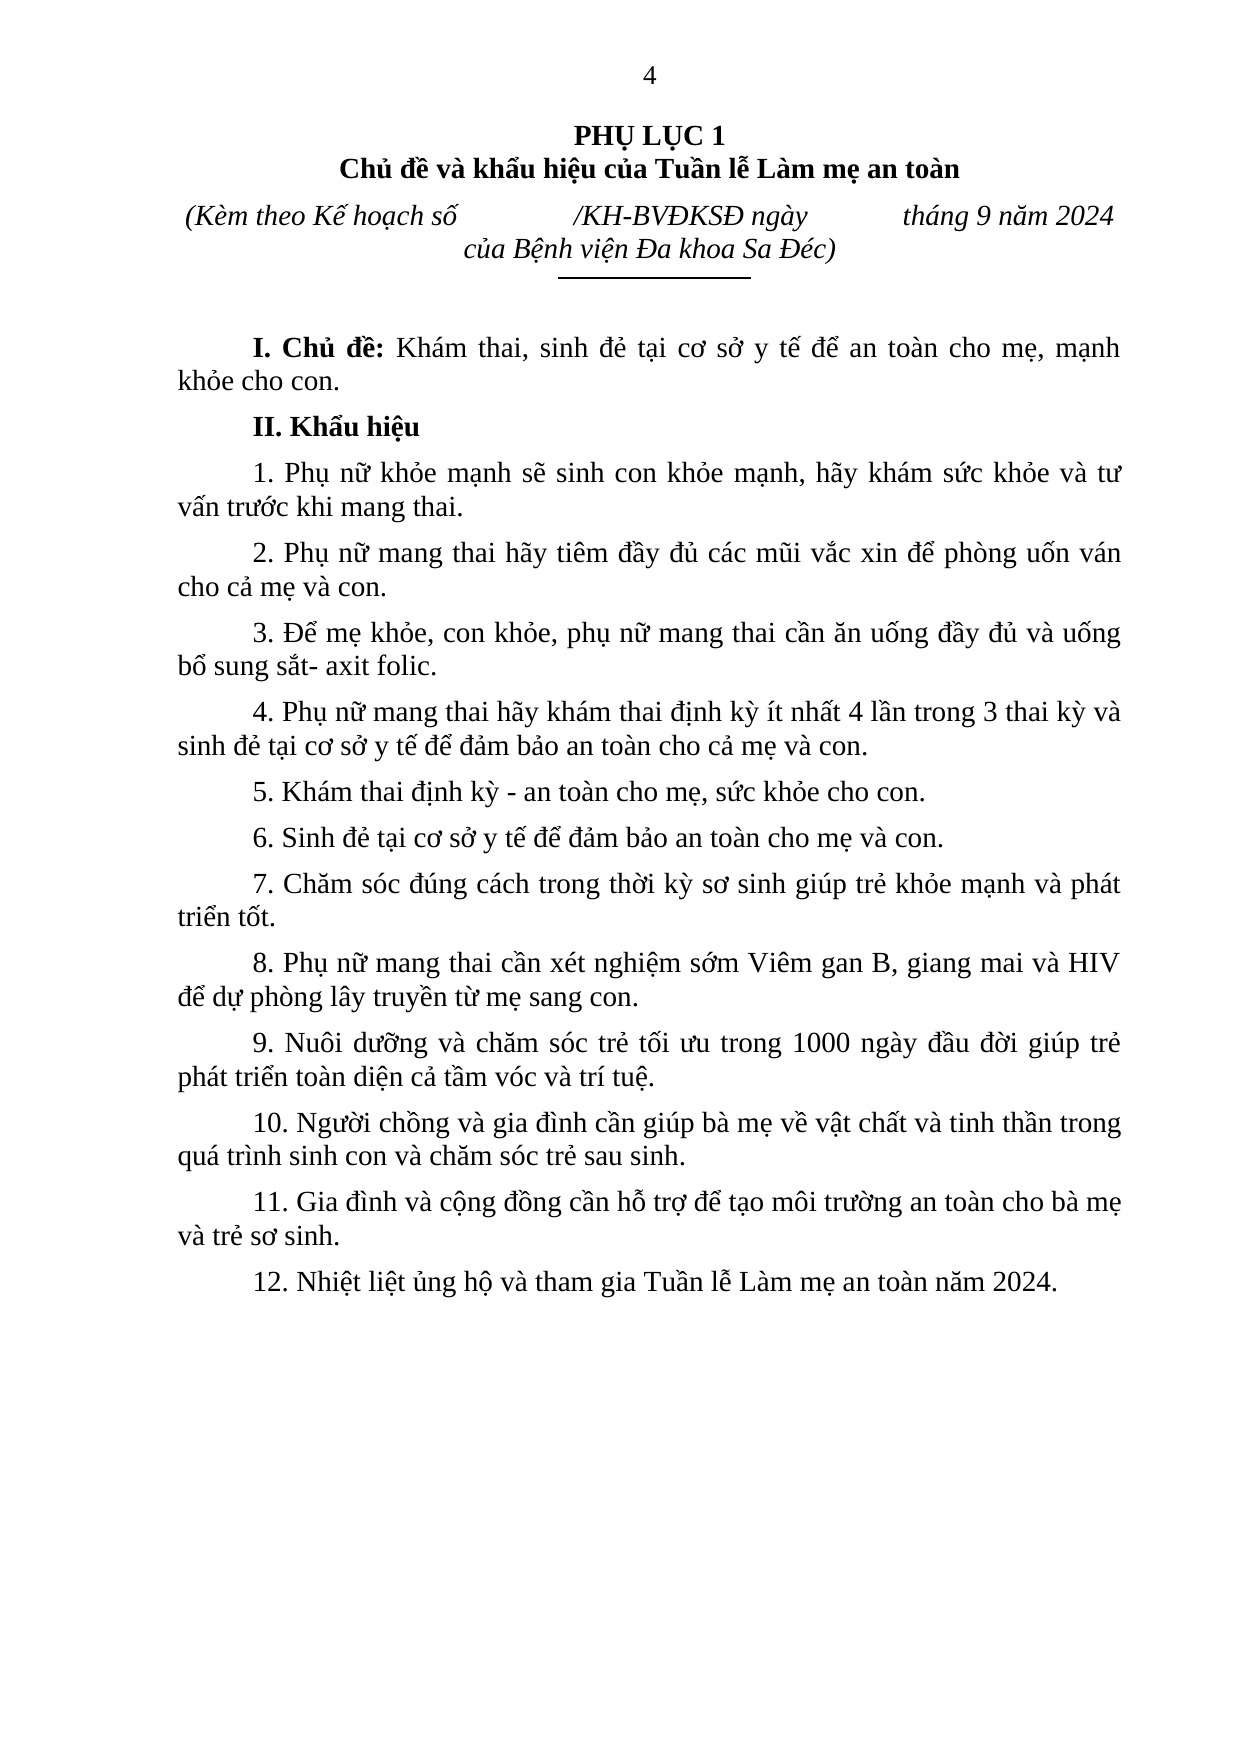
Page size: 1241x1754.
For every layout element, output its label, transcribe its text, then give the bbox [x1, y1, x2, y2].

text 7. Chăm sóc đúng cách trong thời kỳ sơ sinh giúp trẻ khỏe mạnh và phát triển tốt. [177, 866, 1122, 933]
text I. Chủ đề: Khám thai, sinh đẻ tại cơ sở y tế để an toàn cho mẹ, mạnh khỏe cho con. [177, 330, 1122, 397]
text PHỤ LỤC 1 [177, 118, 1122, 152]
text 6. Sinh đẻ tại cơ sở y tế để đảm bảo an toàn cho mẹ và con. [177, 820, 1122, 853]
text 12. Nhiệt liệt ủng hộ và tham gia Tuần lễ Làm mẹ an toàn năm 2024. [177, 1264, 1122, 1297]
text Chủ đề và khẩu hiệu của Tuần lễ Làm mẹ an toàn [177, 152, 1122, 185]
text 3. Để mẹ khỏe, con khỏe, phụ nữ mang thai cần ăn uống đầy đủ và uống bổ sung sắt- axit folic. [177, 615, 1122, 682]
text 11. Gia đình và cộng đồng cần hỗ trợ để tạo môi trường an toàn cho bà mẹ và trẻ sơ sinh. [177, 1184, 1122, 1251]
text 8. Phụ nữ mang thai cần xét nghiệm sớm Viêm gan B, giang mai và HIV để dự phòng lây truyền từ mẹ sang con. [177, 946, 1122, 1013]
text 5. Khám thai định kỳ - an toàn cho mẹ, sức khỏe cho con. [177, 774, 1122, 807]
text II. Khẩu hiệu [177, 409, 1122, 443]
text (Kèm theo Kế hoạch số /KH-BVĐKSĐ ngày tháng 9 năm 2024 của Bệnh viện Đa khoa Sa Đéc) [177, 198, 1122, 265]
text 9. Nuôi dưỡng và chăm sóc trẻ tối ưu trong 1000 ngày đầu đời giúp trẻ phát triển toàn diện cả tầm vóc và trí tuệ. [177, 1025, 1122, 1092]
text 2. Phụ nữ mang thai hãy tiêm đầy đủ các mũi vắc xin để phòng uốn ván cho cả mẹ và con. [177, 535, 1122, 602]
text 1. Phụ nữ khỏe mạnh sẽ sinh con khỏe mạnh, hãy khám sức khỏe và tư vấn trước khi mang thai. [177, 456, 1122, 523]
text 10. Người chồng và gia đình cần giúp bà mẹ về vật chất và tinh thần trong quá trình sinh con và chăm sóc trẻ sau sinh. [177, 1105, 1122, 1172]
text 4. Phụ nữ mang thai hãy khám thai định kỳ ít nhất 4 lần trong 3 thai kỳ và sinh đẻ tại cơ sở y tế để đảm bảo an toàn cho cả mẹ và con. [177, 694, 1122, 761]
